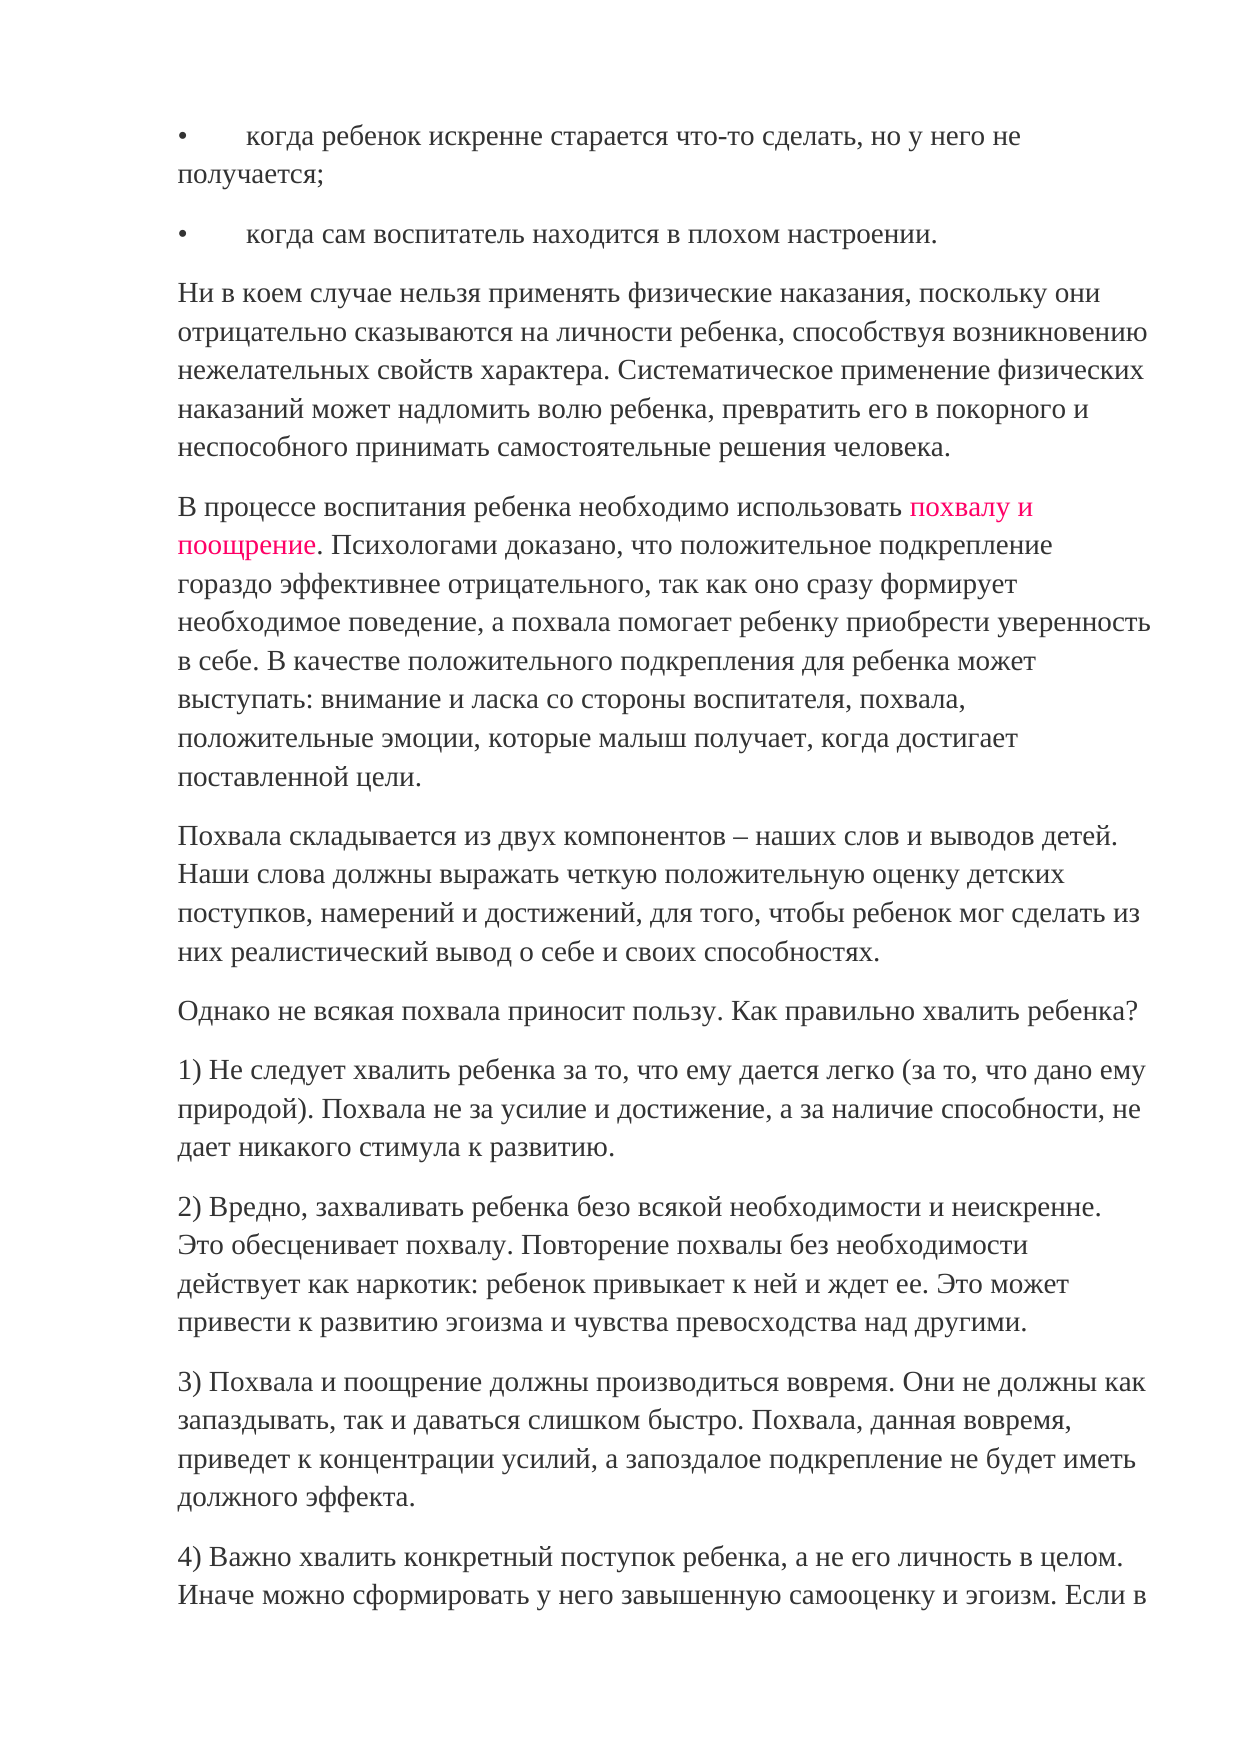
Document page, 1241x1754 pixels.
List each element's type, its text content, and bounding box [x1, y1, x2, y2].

text 2) Вредно, захваливать ребенка безо всякой необходимости и неискренне. Это обесценивает похвалу. Повторение похвалы без необходимости действует как наркотик: ребенок привыкает к ней и ждет ее. Это может привести к развитию эгоизма и чувства превосходства над другими. [177, 1189, 1152, 1338]
text В процессе воспитания ребенка необходимо использовать похвалу и поощрение. Психологами доказано, что положительное подкрепление гораздо эффективнее отрицательного, так как оно сразу формирует необходимое поведение, а похвала помогает ребенку приобрести уверенность в себе. В качестве положительного подкрепления для ребенка может выступать: внимание и ласка со стороны воспитателя, похвала, положительные эмоции, которые малыш получает, когда достигает поставленной цели. [177, 489, 1152, 792]
text Ни в коем случае нельзя применять физические наказания, поскольку они отрицательно сказываются на личности ребенка, способствуя возникновению нежелательных свойств характера. Систематическое применение физических наказаний может надломить волю ребенка, превратить его в покорного и неспособного принимать самостоятельные решения человека. [177, 275, 1152, 463]
text 3) Похвала и поощрение должны производиться вовремя. Они не должны как запаздывать, так и даваться слишком быстро. Похвала, данная вовремя, приведет к концентрации усилий, а запоздалое подкрепление не будет иметь должного эффекта. [177, 1364, 1152, 1513]
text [177, 1539, 1152, 1611]
text Однако не всякая похвала приносит пользу. Как правильно хвалить ребенка? [177, 993, 1152, 1027]
text • когда сам воспитатель находится в плохом настроении. [177, 216, 1152, 249]
text • когда ребенок искренне старается что-то сделать, но у него не получается; [177, 118, 1152, 190]
text 1) Не следует хвалить ребенка за то, что ему дается легко (за то, что дано ему природой). Похвала не за усилие и достижение, а за наличие способности, не дает никакого стимула к развитию. [177, 1052, 1152, 1163]
text Похвала складывается из двух компонентов – наших слов и выводов детей. Наши слова должны выражать четкую положительную оценку детских поступков, намерений и достижений, для того, чтобы ребенок мог сделать из них реалистический вывод о себе и своих способностях. [177, 818, 1152, 967]
